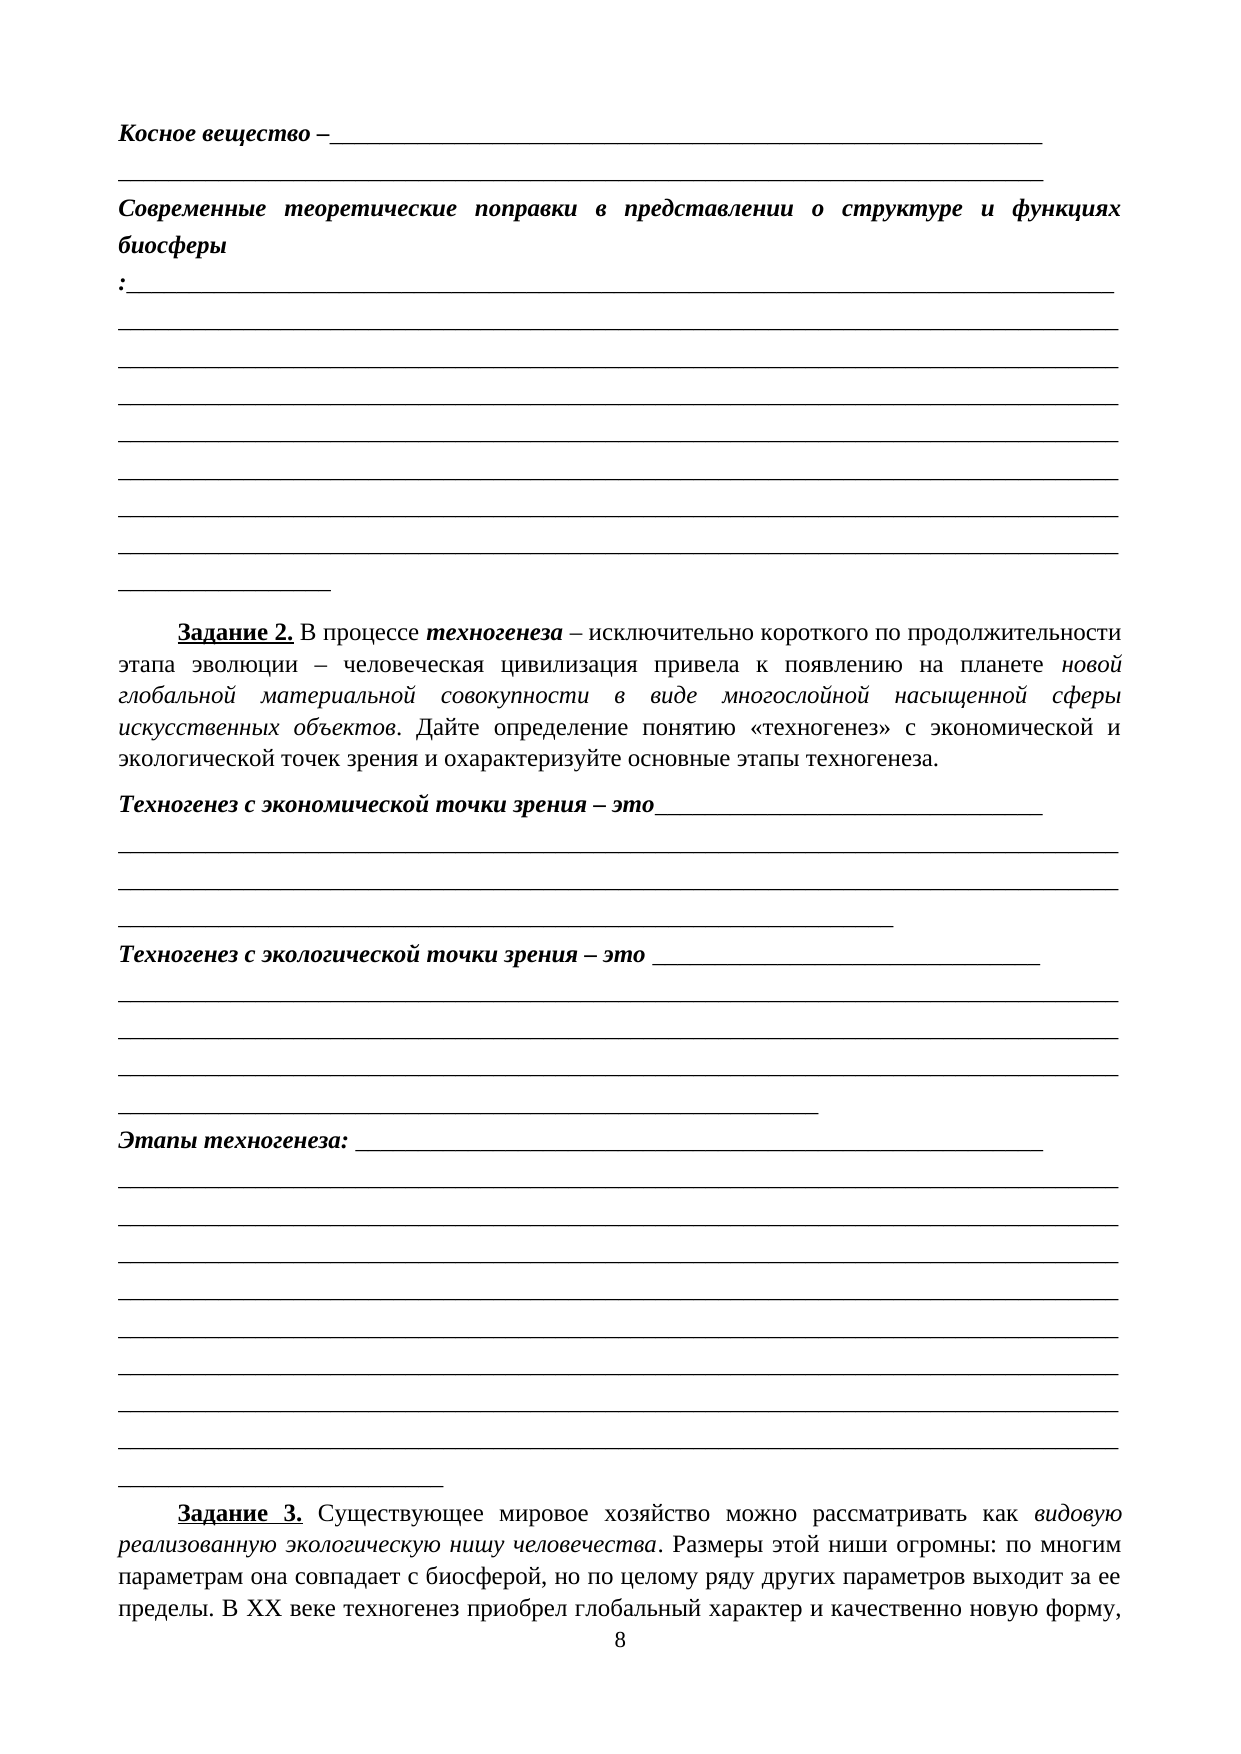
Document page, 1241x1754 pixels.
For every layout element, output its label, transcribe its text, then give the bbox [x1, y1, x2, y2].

text __________________________________________________________________________________________________________________________________________________________________________________________________________________________________________________________________________________________________________________________________________________________________________________________________________________________________________________________________________________________________________________________________________________________________________________________________________________________________________________________________________________________ [118, 1162, 1122, 1489]
text __________________________________________________________________________ [118, 155, 1122, 184]
text Современные теоретические поправки в представлении о структуре и функциях биосферы:________________________________________________________________________________________________________________________________________________________________________________________________________________________________________________________________________________________________________________________________________________________________________________________________________________________________________________________________________________________________________________________________________________________________________________________________________________________________________________________________________________ [118, 193, 1122, 594]
text Техногенез с экономической точки зрения – это_______________________________ [118, 789, 1122, 818]
text Этапы техногенеза: _______________________________________________________ [118, 1125, 1122, 1154]
text Задание 2. В процессе техногенеза – исключительно короткого по продолжительности этапа эволюции – человеческая цивилизация привела к появлению на планете новой глобальной материальной совокупности в виде многослойной насыщенной сферы искусственных объектов. Дайте определение понятию «техногенез» с экономической и экологической точек зрения и охарактеризуйте основные этапы техногенеза. [118, 617, 1122, 772]
text Техногенез с экологической точки зрения – это _______________________________ [118, 939, 1122, 967]
text ________________________________________________________________________________________________________________________________________________________________________________________________________________________________________________________________________________________________________ [118, 976, 1122, 1117]
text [118, 1498, 1122, 1621]
text Косное вещество –_________________________________________________________ [118, 118, 1122, 147]
text ______________________________________________________________________________________________________________________________________________________________________________________________________________________________ [118, 827, 1122, 930]
